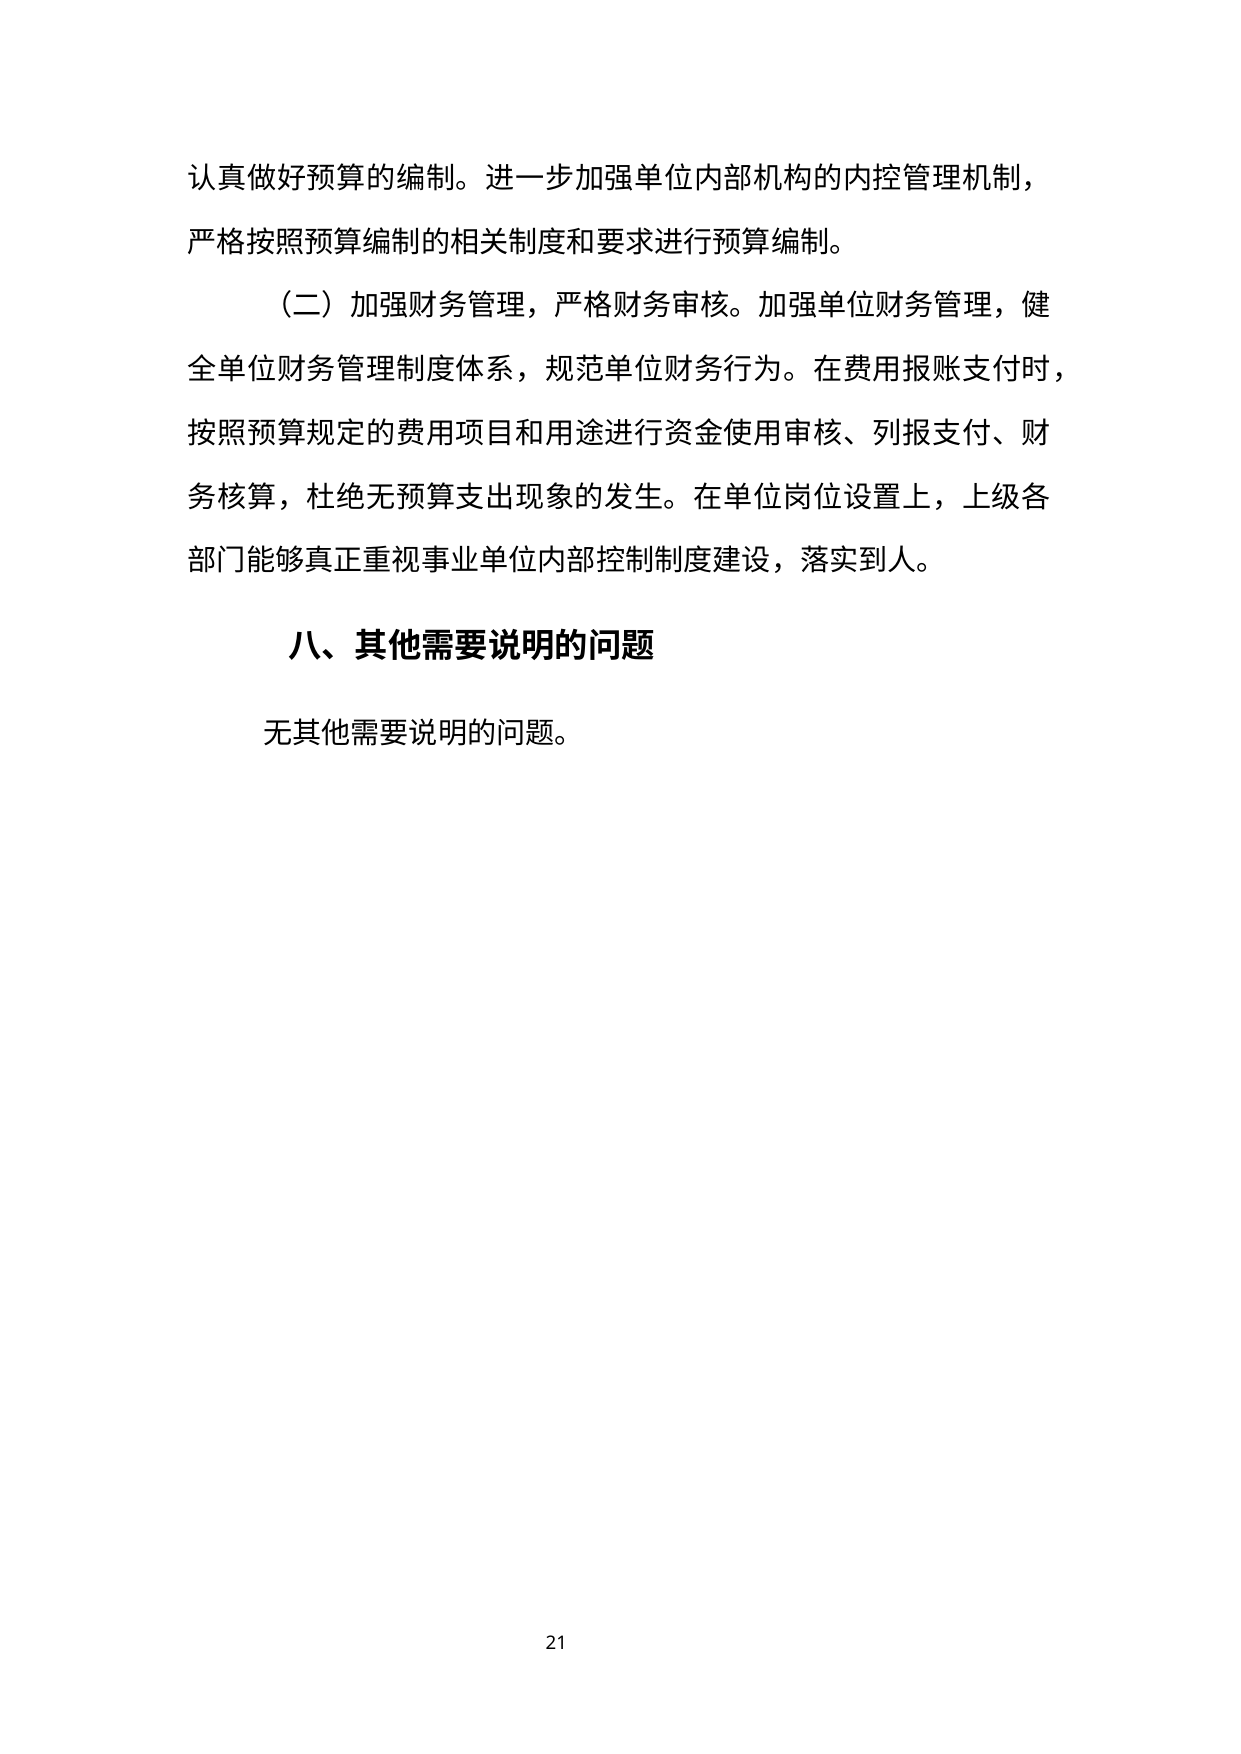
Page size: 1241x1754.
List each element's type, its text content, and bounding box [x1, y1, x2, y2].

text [187, 154, 1053, 261]
subtitle 八、其他需要说明的问题 [187, 601, 1053, 686]
text （二）加强财务管理，严格财务审核。加强单位财务管理，健全单位财务管理制度体系，规范单位财务行为。在费用报账支付时，按照预算规定的费用项目和用途进行资金使用审核、列报支付、财务核算，杜绝无预算支出现象的发生。在单位岗位设置上，上级各部门能够真正重视事业单位内部控制制度建设，落实到人。 [187, 282, 1053, 579]
text 无其他需要说明的问题。 [187, 709, 1053, 752]
